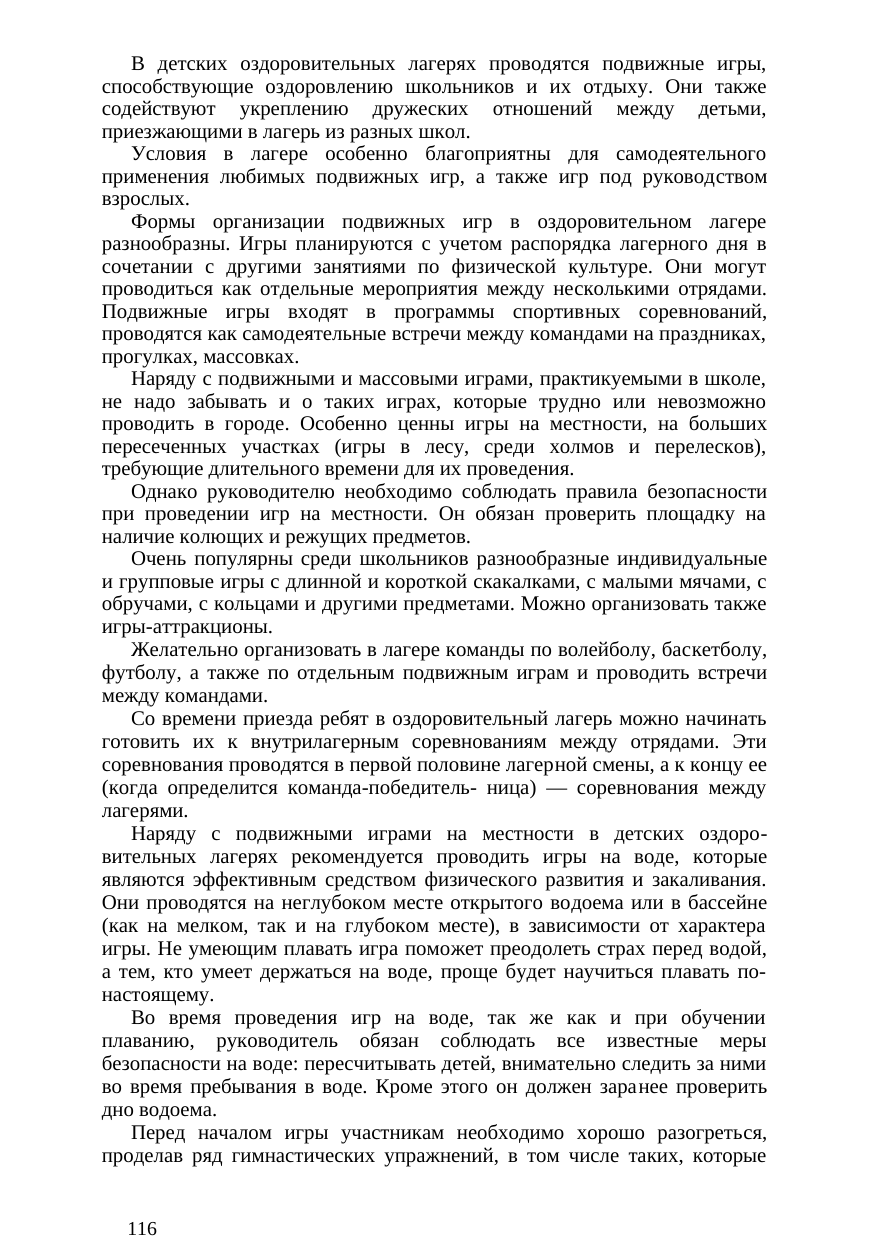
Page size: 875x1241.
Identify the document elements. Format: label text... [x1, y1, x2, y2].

text Наряду с подвижными играми на местности в детских оздоровительных лагерях рекомендуется проводить игры на воде, которые являются эффективным средством физического развития и закаливания. Они проводятся на неглубоком месте открытого водоема или в бассейне (как на мелком, так и на глубоком месте), в зависимости от характера игры. Не умеющим плавать игра поможет преодолеть страх перед водой, а тем, кто умеет держаться на воде, проще будет научиться плавать по-настоящему. [102, 822, 767, 1006]
text Однако руководителю необходимо соблюдать правила безопасности при проведении игр на местности. Он обязан проверить площадку на наличие колющих и режущих предметов. [102, 480, 767, 548]
text Во время проведения игр на воде, так же как и при обучении плаванию, руководитель обязан соблюдать все известные меры безопасности на воде: пересчитывать детей, внимательно следить за ними во время пребывания в воде. Кроме этого он должен заранее проверить дно водоема. [102, 1006, 767, 1121]
text Очень популярны среди школьников разнообразные индивидуальные и групповые игры с длинной и короткой скакалками, с малыми мячами, с обручами, с кольцами и другими предметами. Можно организовать также игры-аттракционы. [102, 548, 767, 638]
text В детских оздоровительных лагерях проводятся подвижные игры, способствующие оздоровлению школьников и их отдыху. Они также содействуют укреплению дружеских отношений между детьми, приезжающими в лагерь из разных школ. [102, 53, 767, 143]
text Условия в лагере особенно благоприятны для самодеятельного применения любимых подвижных игр, а также игр под руководством взрослых. [102, 143, 767, 210]
text Формы организации подвижных игр в оздоровительном лагере разнообразны. Игры планируются с учетом распорядка лагерного дня в сочетании с другими занятиями по физической культуре. Они могут проводиться как отдельные мероприятия между несколькими отрядами. Подвижные игры входят в программы спортивных соревнований, проводятся как самодеятельные встречи между командами на праздниках, прогулках, массовках. [102, 210, 767, 368]
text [102, 1121, 767, 1167]
text Наряду с подвижными и массовыми играми, практикуемыми в школе, не надо забывать и о таких играх, которые трудно или невозможно проводить в городе. Особенно ценны игры на местности, на больших пересеченных участках (игры в лесу, среди холмов и перелесков), требующие длительного времени для их проведения. [102, 368, 767, 480]
text Желательно организовать в лагере команды по волейболу, баскетболу, футболу, а также по отдельным подвижным играм и проводить встречи между командами. [102, 638, 767, 707]
text Со времени приезда ребят в оздоровительный лагерь можно начинать готовить их к внутрилагерным соревнованиям между отрядами. Эти соревнования проводятся в первой половине лагерной смены, а к концу ее (когда определится команда-победитель- ница) — соревнования между лагерями. [102, 707, 767, 822]
